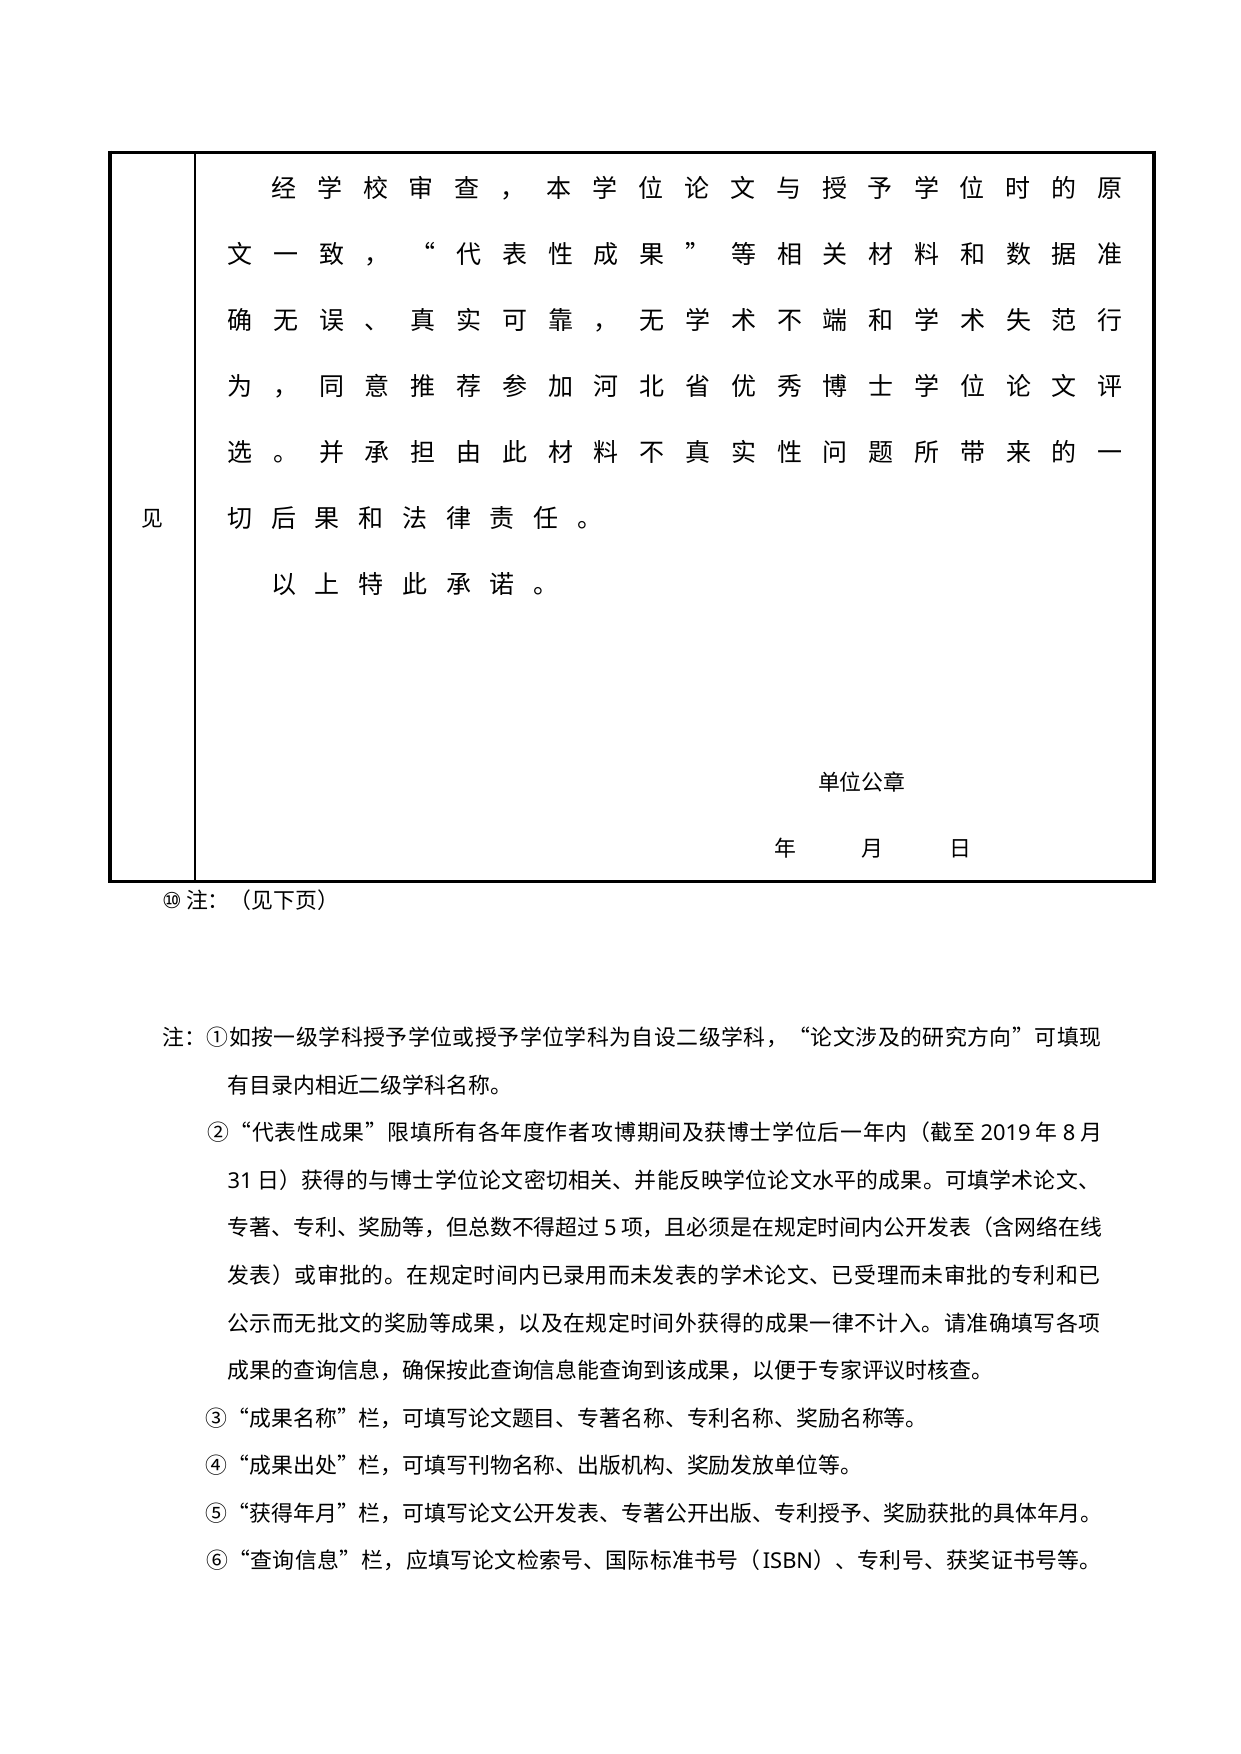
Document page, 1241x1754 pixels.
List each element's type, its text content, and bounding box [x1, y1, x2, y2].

text 注：①如按一级学科授予学位或授予学位学科为自设二级学科，“论文涉及的研究方向”可填现有目录内相近二级学科名称。 [162, 1020, 1102, 1099]
text ②“代表性成果”限填所有各年度作者攻博期间及获博士学位后一年内（截至2019年8月31日）获得的与博士学位论文密切相关、并能反映学位论文水平的成果。可填学术论文、专著、专利、奖励等，但总数不得超过5项，且必须是在规定时间内公开发表（含网络在线发表）或审批的。在规定时间内已录用而未发表的学术论文、已受理而未审批的专利和已公示而无批文的奖励等成果，以及在规定时间外获得的成果一律不计入。请准确填写各项成果的查询信息，确保按此查询信息能查询到该成果，以便于专家评议时核查。 [162, 1115, 1102, 1385]
text ⑤“获得年月”栏，可填写论文公开发表、专著公开出版、专利授予、奖励获批的具体年月。 [162, 1496, 1102, 1527]
text ④“成果出处”栏，可填写刊物名称、出版机构、奖励发放单位等。 [162, 1448, 1102, 1480]
text ③“成果名称”栏，可填写论文题目、专著名称、专利名称、奖励名称等。 [162, 1401, 1102, 1432]
table_cell 单 位 承 诺 及 推 荐 意 见 [112, 154, 194, 880]
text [162, 1543, 1102, 1575]
text ⑩注：（见下页） [162, 883, 1102, 915]
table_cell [196, 154, 1152, 880]
